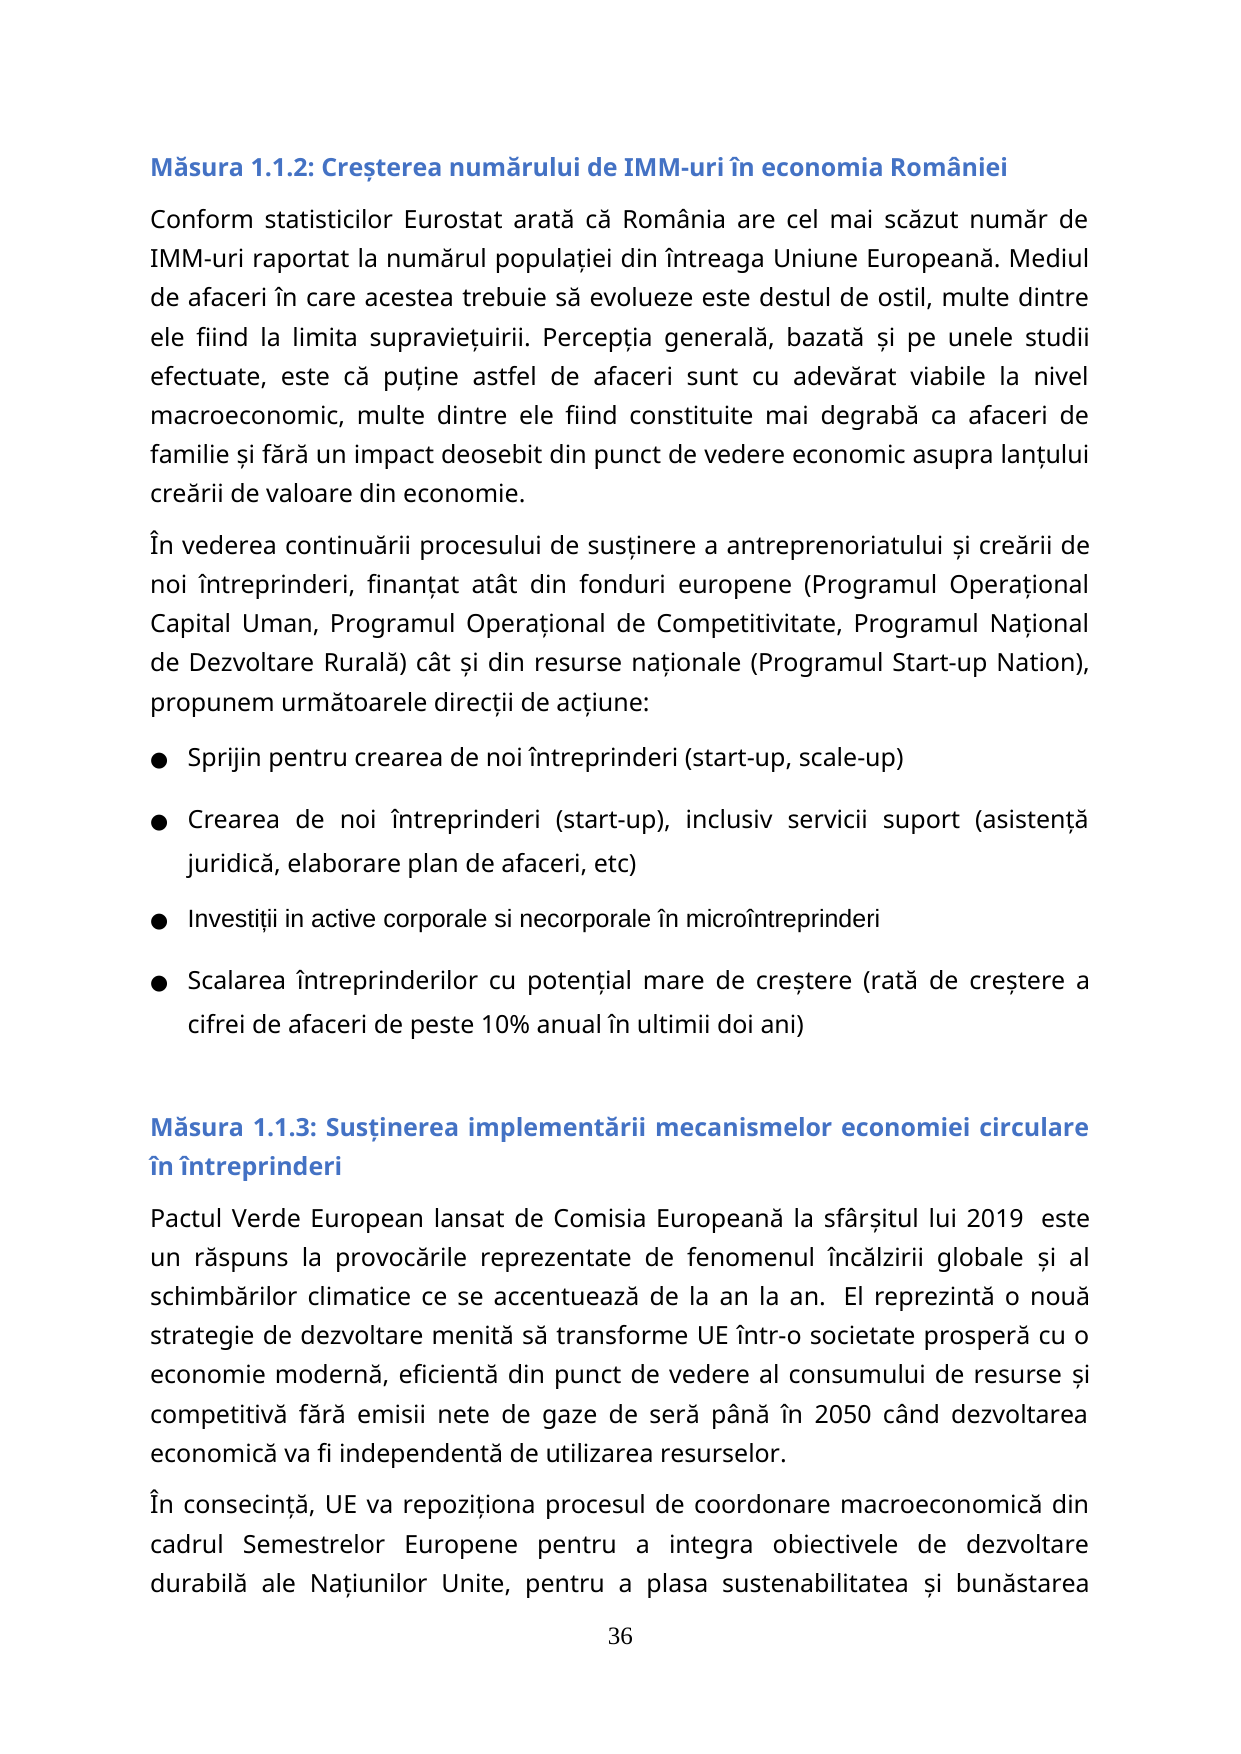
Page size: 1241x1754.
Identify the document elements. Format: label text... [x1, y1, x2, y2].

list Sprijin pentru crearea de noi întreprinderi (start-up, scale-up) [150, 736, 1090, 778]
text Măsura 1.1.2: Creșterea numărului de IMM-uri în economia României [150, 150, 1090, 184]
text Măsura 1.1.3: Susținerea implementării mecanismelor economiei circulare în întreprinderi [150, 1109, 1090, 1183]
text Conform statisticilor Eurostat arată că România are cel mai scăzut număr de IMM-uri raportat la numărul populației din întreaga Uniune Europeană. Mediul de afaceri în care acestea trebuie să evolueze este destul de ostil, multe dintre ele fiind la limita supraviețuirii. Percepția generală, bazată și pe unele studii efectuate, este că puține astfel de afaceri sunt cu adevărat viabile la nivel macroeconomic, multe dintre ele fiind constituite mai degrabă ca afaceri de familie și fără un impact deosebit din punct de vedere economic asupra lanțului creării de valoare din economie. [150, 202, 1090, 510]
list Crearea de noi întreprinderi (start-up), inclusiv servicii suport (asistență juridică, elaborare plan de afaceri, etc) [150, 797, 1090, 879]
text Pactul Verde European lansat de Comisia Europeană la sfârșitul lui 2019 este un răspuns la provocările reprezentate de fenomenul încălzirii globale și al schimbărilor climatice ce se accentuează de la an la an. El reprezintă o nouă strategie de dezvoltare menită să transforme UE într-o societate prosperă cu o economie modernă, eficientă din punct de vedere al consumului de resurse și competitivă fără emisii nete de gaze de seră până în 2050 când dezvoltarea economică va fi independentă de utilizarea resurselor. [150, 1200, 1090, 1469]
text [150, 1487, 1090, 1599]
list Scalarea întreprinderilor cu potențial mare de creștere (rată de creștere a cifrei de afaceri de peste 10% anual în ultimii doi ani) [150, 958, 1090, 1040]
text În vederea continuării procesului de susținere a antreprenoriatului și creării de noi întreprinderi, finanțat atât din fonduri europene (Programul Operațional Capital Uman, Programul Operațional de Competitivitate, Programul Național de Dezvoltare Rurală) cât și din resurse naționale (Programul Start-up Nation), propunem următoarele direcții de acțiune: [150, 527, 1090, 718]
